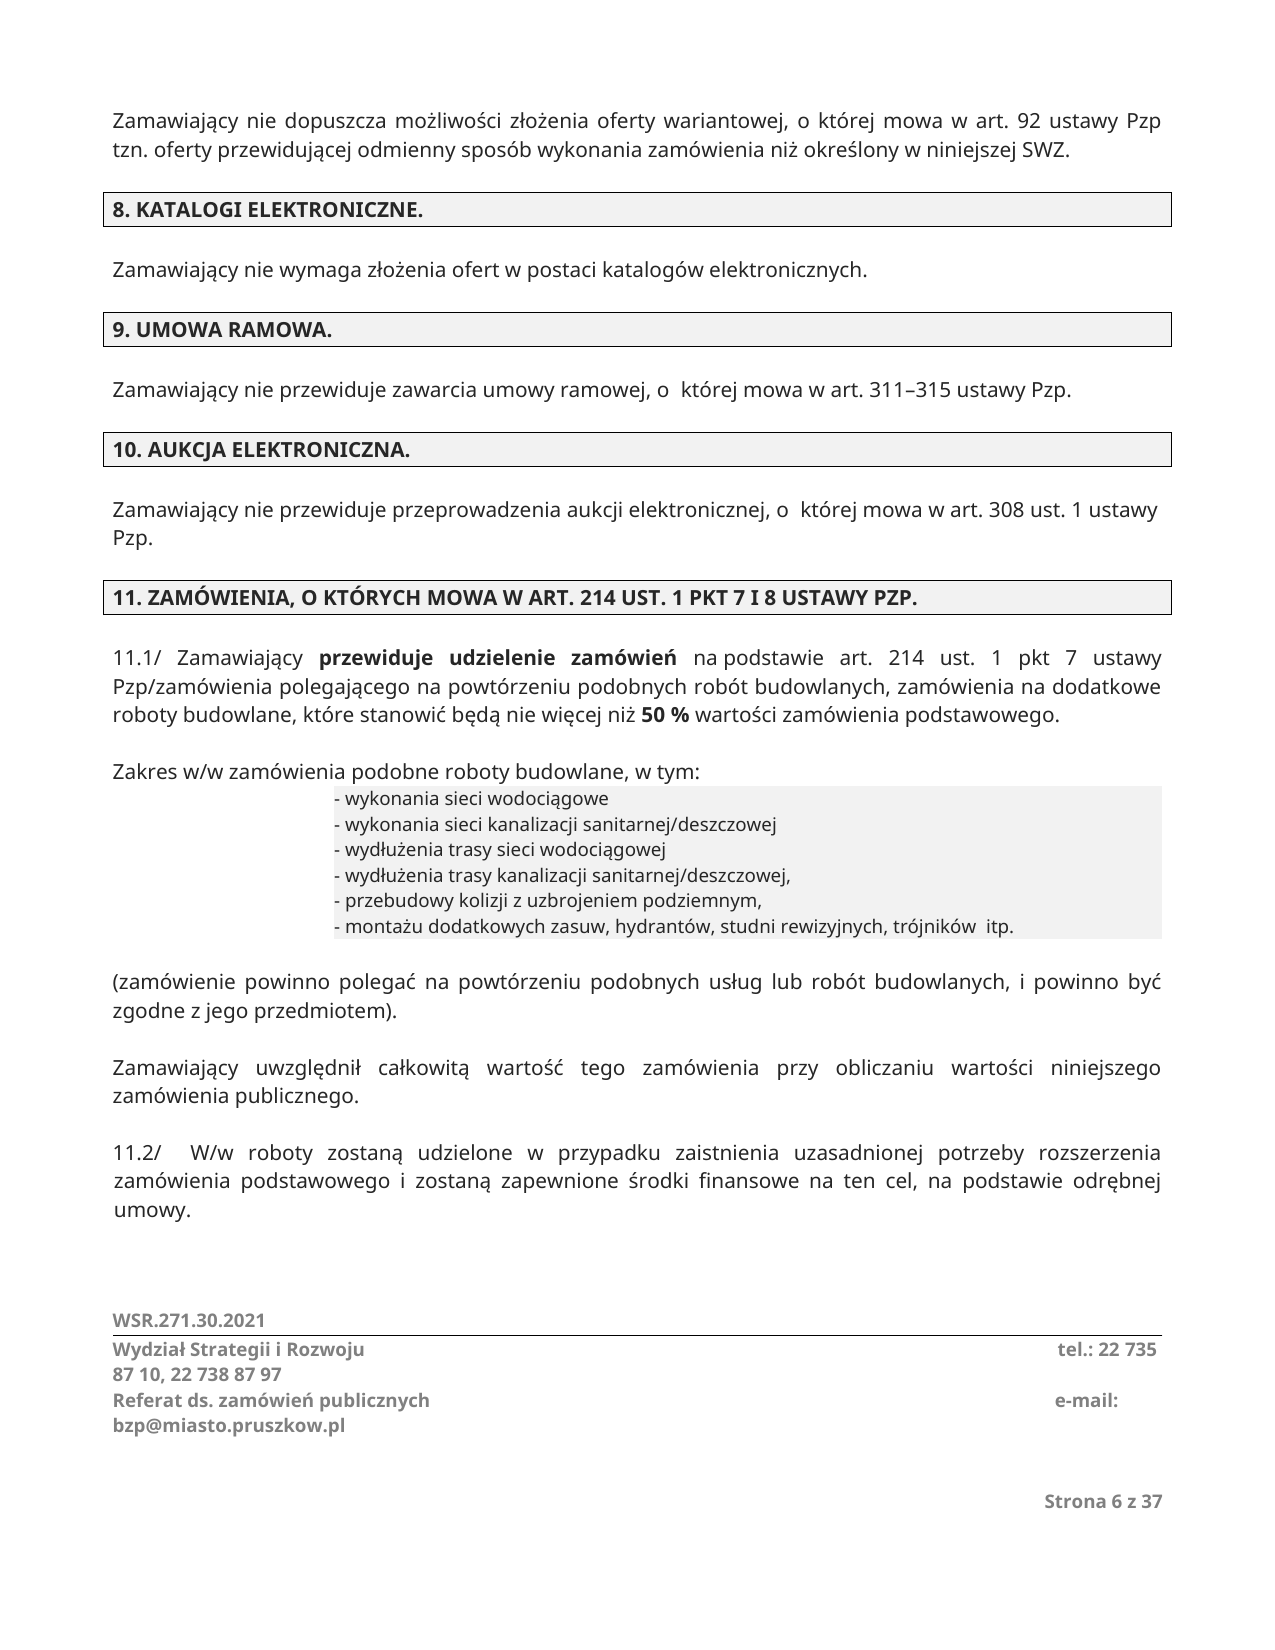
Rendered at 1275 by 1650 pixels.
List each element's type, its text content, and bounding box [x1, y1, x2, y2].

text 8. KATALOGI ELEKTRONICZNE. [104, 193, 1171, 226]
text Zamawiający nie przewiduje przeprowadzenia aukcji elektronicznej, o której mowa w art. 308 ust. 1 ustawy Pzp. [112, 495, 1162, 552]
text Zamawiający uwzględnił całkowitą wartość tego zamówienia przy obliczaniu wartości niniejszego zamówienia publicznego. [112, 1053, 1162, 1109]
text - wykonania sieci kanalizacji sanitarnej/deszczowej [334, 811, 1162, 837]
text 11.2/ W/w roboty zostaną udzielone w przypadku zaistnienia uzasadnionej potrzeby rozszerzenia zamówienia podstawowego i zostaną zapewnione środki finansowe na ten cel, na podstawie odrębnej umowy. [112, 1138, 1162, 1223]
text 11. ZAMÓWIENIA, O KTÓRYCH MOWA W ART. 214 UST. 1 PKT 7 I 8 USTAWY PZP. [104, 581, 1171, 614]
text - wydłużenia trasy kanalizacji sanitarnej/deszczowej, [334, 862, 1162, 888]
text - montażu dodatkowych zasuw, hydrantów, studni rewizyjnych, trójników itp. [334, 913, 1162, 939]
text 10. AUKCJA ELEKTRONICZNA. [104, 433, 1171, 466]
text - wykonania sieci wodociągowe [334, 786, 1162, 811]
text Zamawiający nie dopuszcza możliwości złożenia oferty wariantowej, o której mowa w art. 92 ustawy Pzp tzn. oferty przewidującej odmienny sposób wykonania zamówienia niż określony w niniejszej SWZ. [112, 107, 1162, 163]
text 9. UMOWA RAMOWA. [104, 313, 1171, 346]
text Zamawiający nie przewiduje zawarcia umowy ramowej, o której mowa w art. 311–315 ustawy Pzp. [112, 375, 1162, 403]
text Zamawiający nie wymaga złożenia ofert w postaci katalogów elektronicznych. [112, 255, 1162, 283]
text - wydłużenia trasy sieci wodociągowej [334, 837, 1162, 862]
text - przebudowy kolizji z uzbrojeniem podziemnym, [334, 888, 1162, 913]
text (zamówienie powinno polegać na powtórzeniu podobnych usług lub robót budowlanych, i powinno być zgodne z jego przedmiotem). [112, 967, 1162, 1024]
text Zakres w/w zamówienia podobne roboty budowlane, w tym: [112, 757, 1162, 786]
text 11.1/ Zamawiający przewiduje udzielenie zamówień na podstawie art. 214 ust. 1 pkt 7 ustawy Pzp/zamówienia polegającego na powtórzeniu podobnych robót budowlanych, zamówienia na dodatkowe roboty budowlane, które stanowić będą nie więcej niż 50 % wartości zamówienia podstawowego. [112, 643, 1162, 729]
